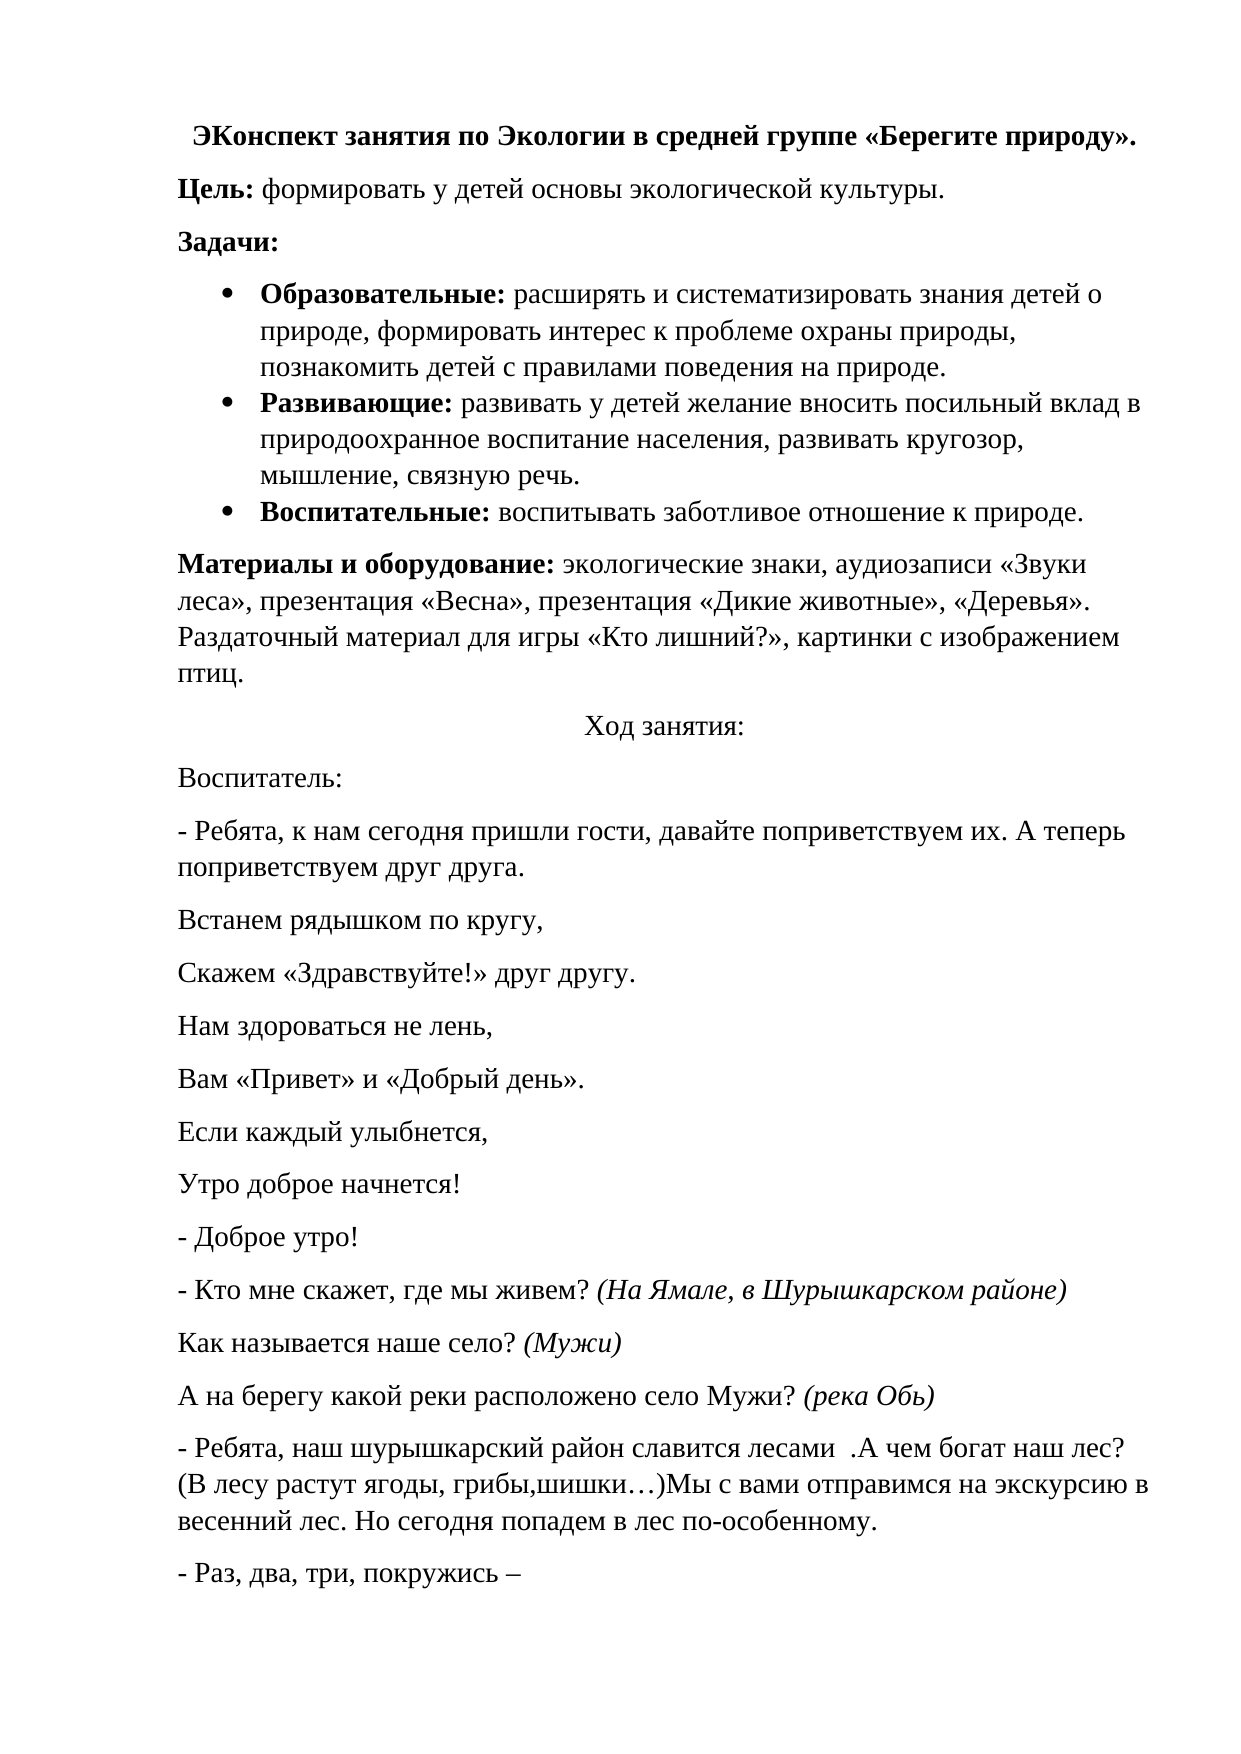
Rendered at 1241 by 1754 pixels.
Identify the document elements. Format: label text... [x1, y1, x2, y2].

text Встанем рядышком по кругу, [177, 902, 1152, 936]
text Если каждый улыбнется, [177, 1114, 1152, 1147]
text Утро доброе начнется! [177, 1166, 1152, 1200]
text Материалы и оборудование: экологические знаки, аудиозаписи «Звуки леса», презентация «Весна», презентация «Дикие животные», «Деревья». Раздаточный материал для игры «Кто лишний?», картинки с изображением птиц. [177, 547, 1152, 688]
text Воспитатель: [177, 761, 1152, 794]
text - Раз, два, три, покружись – [177, 1556, 1152, 1589]
text Вам «Привет» и «Добрый день». [177, 1061, 1152, 1094]
text Как называется наше село? (Мужи) [177, 1325, 1152, 1358]
text Цель: формировать у детей основы экологической культуры. [177, 171, 1152, 204]
text - Ребята, наш шурышкарский район славится лесами .А чем богат наш лес? (В лесу растут ягоды, грибы,шишки…)Мы с вами отправимся на экскурсию в весенний лес. Но сегодня попадем в лес по-особенному. [177, 1431, 1152, 1536]
list Воспитательные: воспитывать заботливое отношение к природе. [222, 494, 1152, 527]
text - Доброе утро! [177, 1219, 1152, 1253]
text - Кто мне скажет, где мы живем? (На Ямале, в Шурышкарском районе) [177, 1272, 1152, 1306]
list Развивающие: развивать у детей желание вносить посильный вклад в природоохранное воспитание населения, развивать кругозор, мышление, связную речь. [222, 385, 1152, 491]
text А на берегу какой реки расположено село Мужи? (река Обь) [177, 1378, 1152, 1411]
text Задачи: [177, 224, 1152, 257]
text Нам здороваться не лень, [177, 1008, 1152, 1042]
text Ход занятия: [177, 708, 1152, 741]
text Скажем «Здравствуйте!» друг другу. [177, 955, 1152, 989]
list Образовательные: расширять и систематизировать знания детей о природе, формировать интерес к проблеме охраны природы, познакомить детей с правилами поведения на природе. [222, 277, 1152, 382]
text - Ребята, к нам сегодня пришли гости, давайте поприветствуем их. А теперь поприветствуем друг друга. [177, 813, 1152, 883]
text ЭКонспект занятия по Экологии в средней группе «Берегите природу». [177, 118, 1152, 152]
